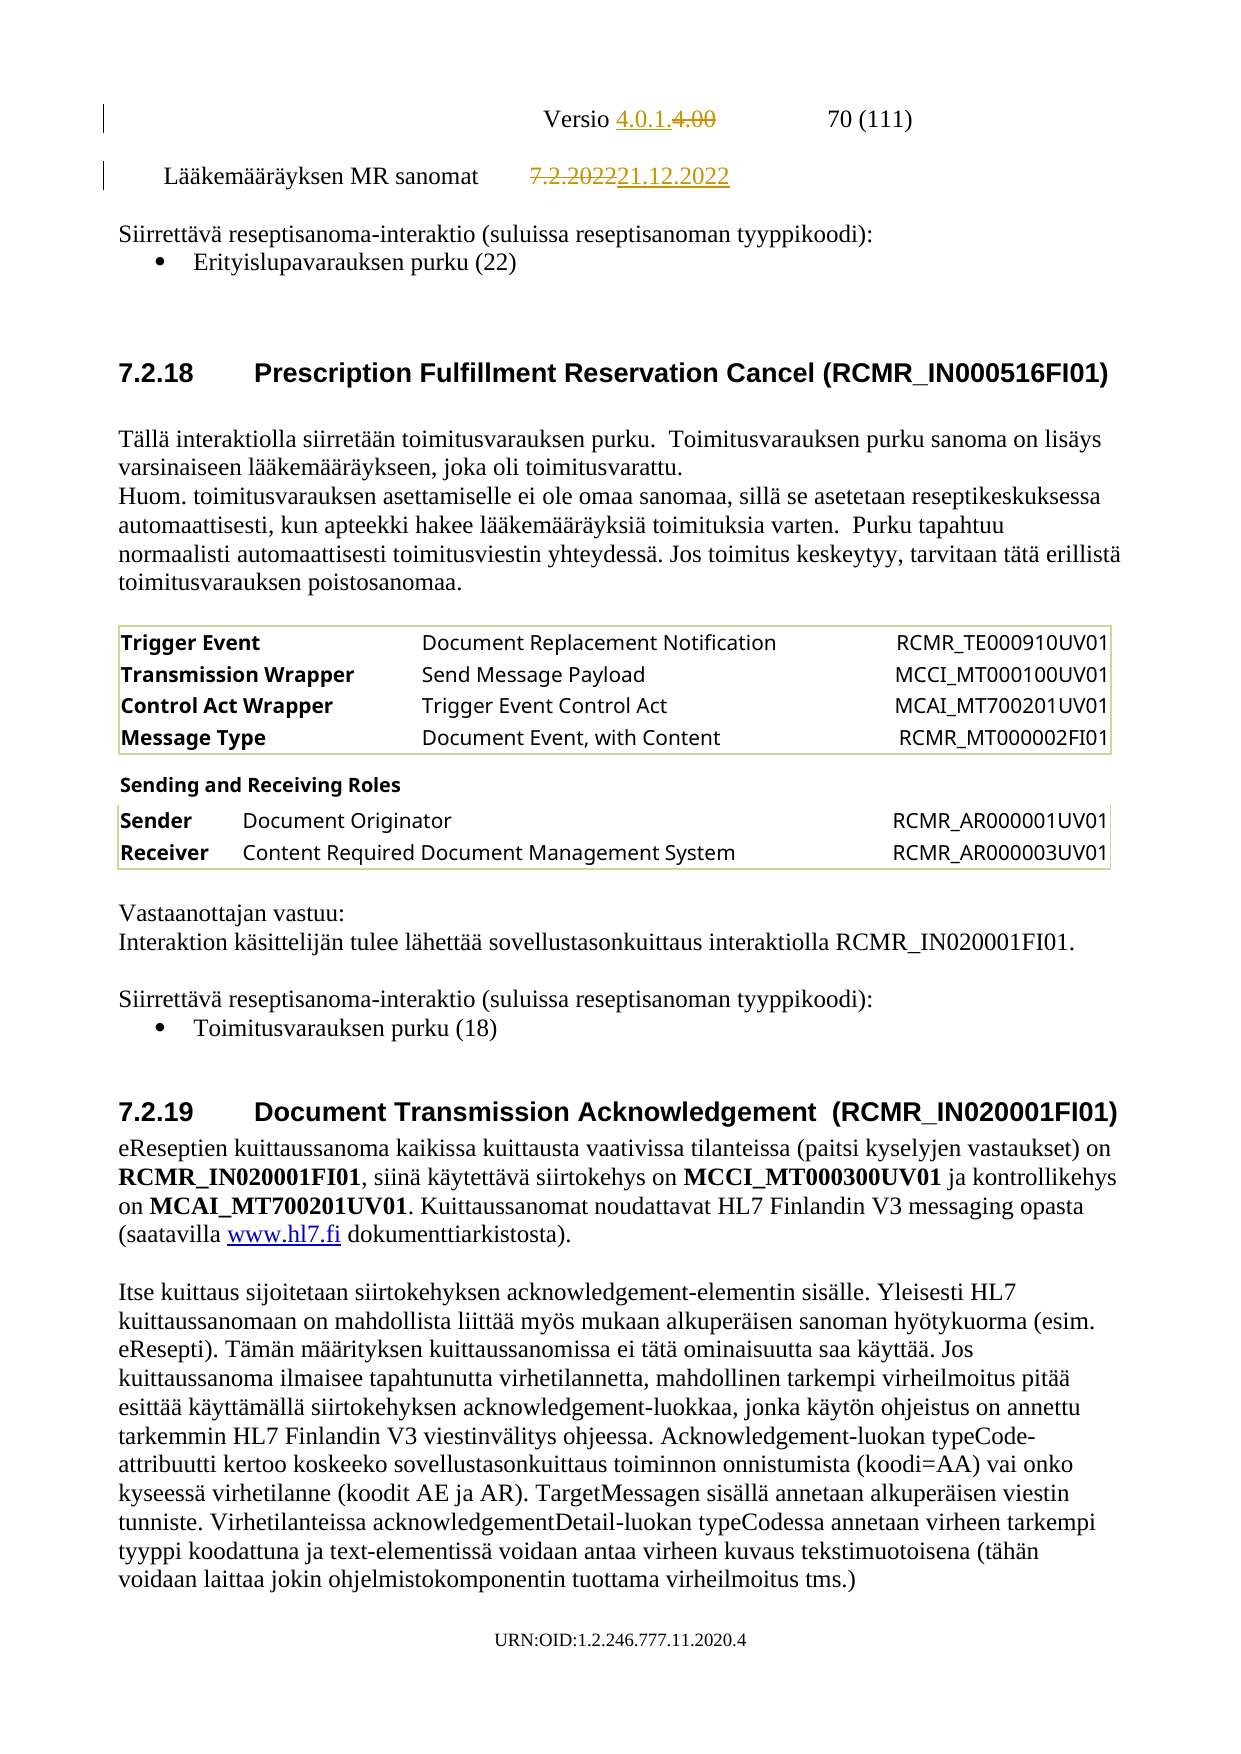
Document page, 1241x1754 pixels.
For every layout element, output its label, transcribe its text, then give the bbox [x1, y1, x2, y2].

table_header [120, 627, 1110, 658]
text eReseptien kuittaussanoma kaikissa kuittausta vaativissa tilanteissa (paitsi kyselyjen vastaukset) on RCMR_IN020001FI01, siinä käytettävä siirtokehys on MCCI_MT000300UV01 ja kontrollikehys on MCAI_MT700201UV01. Kuittaussanomat noudattavat HL7 Finlandin V3 messaging opasta (saatavilla www.hl7.fi dokumenttiarkistosta). [118, 1133, 1122, 1248]
text Huom. toimitusvarauksen asettamiselle ei ole omaa sanomaa, sillä se asetetaan reseptikeskuksessa automaattisesti, kun apteekki hakee lääkemääräyksiä toimituksia varten. Purku tapahtuu normaalisti automaattisesti toimitusviestin yhteydessä. Jos toimitus keskeytyy, tarvitaan tätä erillistä toimitusvarauksen poistosanomaa. [118, 481, 1122, 596]
text Tällä interaktiolla siirretään toimitusvarauksen purku. Toimitusvarauksen purku sanoma on lisäys varsinaiseen lääkemääräykseen, joka oli toimitusvarattu. [118, 424, 1122, 481]
text Interaktion käsittelijän tulee lähettää sovellustasonkuittaus interaktiolla RCMR_IN020001FI01. [118, 927, 1122, 956]
subtitle Prescription Fulfillment Reservation Cancel (RCMR_IN000516FI01) [118, 357, 1122, 389]
subtitle Document Transmission Acknowledgement (RCMR_IN020001FI01) [118, 1096, 1122, 1127]
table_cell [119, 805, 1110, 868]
text Itse kuittaus sijoitetaan siirtokehyksen acknowledgement-elementin sisälle. Yleisesti HL7 kuittaussanomaan on mahdollista liittää myös mukaan alkuperäisen sanoman hyötykuorma (esim. eResepti). Tämän määrityksen kuittaussanomissa ei tätä ominaisuutta saa käyttää. Jos kuittaussanoma ilmaisee tapahtunutta virhetilannetta, mahdollinen tarkempi virheilmoitus pitää esittää käyttämällä siirtokehyksen acknowledgement-luokkaa, jonka käytön ohjeistus on annettu tarkemmin HL7 Finlandin V3 viestinvälitys ohjeessa. Acknowledgement-luokan typeCode-attribuutti kertoo koskeeko sovellustasonkuittaus toiminnon onnistumista (koodi=AA) vai onko kyseessä virhetilanne (koodit AE ja AR). TargetMessagen sisällä annetaan alkuperäisen viestin tunniste. Virhetilanteissa acknowledgementDetail-luokan typeCodessa annetaan virheen tarkempi tyyppi koodattuna ja text-elementissä voidaan antaa virheen kuvaus tekstimuotoisena (tähän voidaan laittaa jokin ohjelmistokomponentin tuottama virheilmoitus tms.) [118, 1277, 1122, 1593]
list Toimitusvarauksen purku (18) [156, 1013, 1122, 1042]
list Erityislupavarauksen purku (22) [156, 247, 1122, 276]
text Vastaanottajan vastuu: [118, 898, 1122, 927]
text Siirrettävä reseptisanoma-interaktio (suluissa reseptisanoman tyyppikoodi): [118, 984, 1122, 1013]
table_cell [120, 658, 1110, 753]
text Siirrettävä reseptisanoma-interaktio (suluissa reseptisanoman tyyppikoodi): [118, 219, 1122, 247]
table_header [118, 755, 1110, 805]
